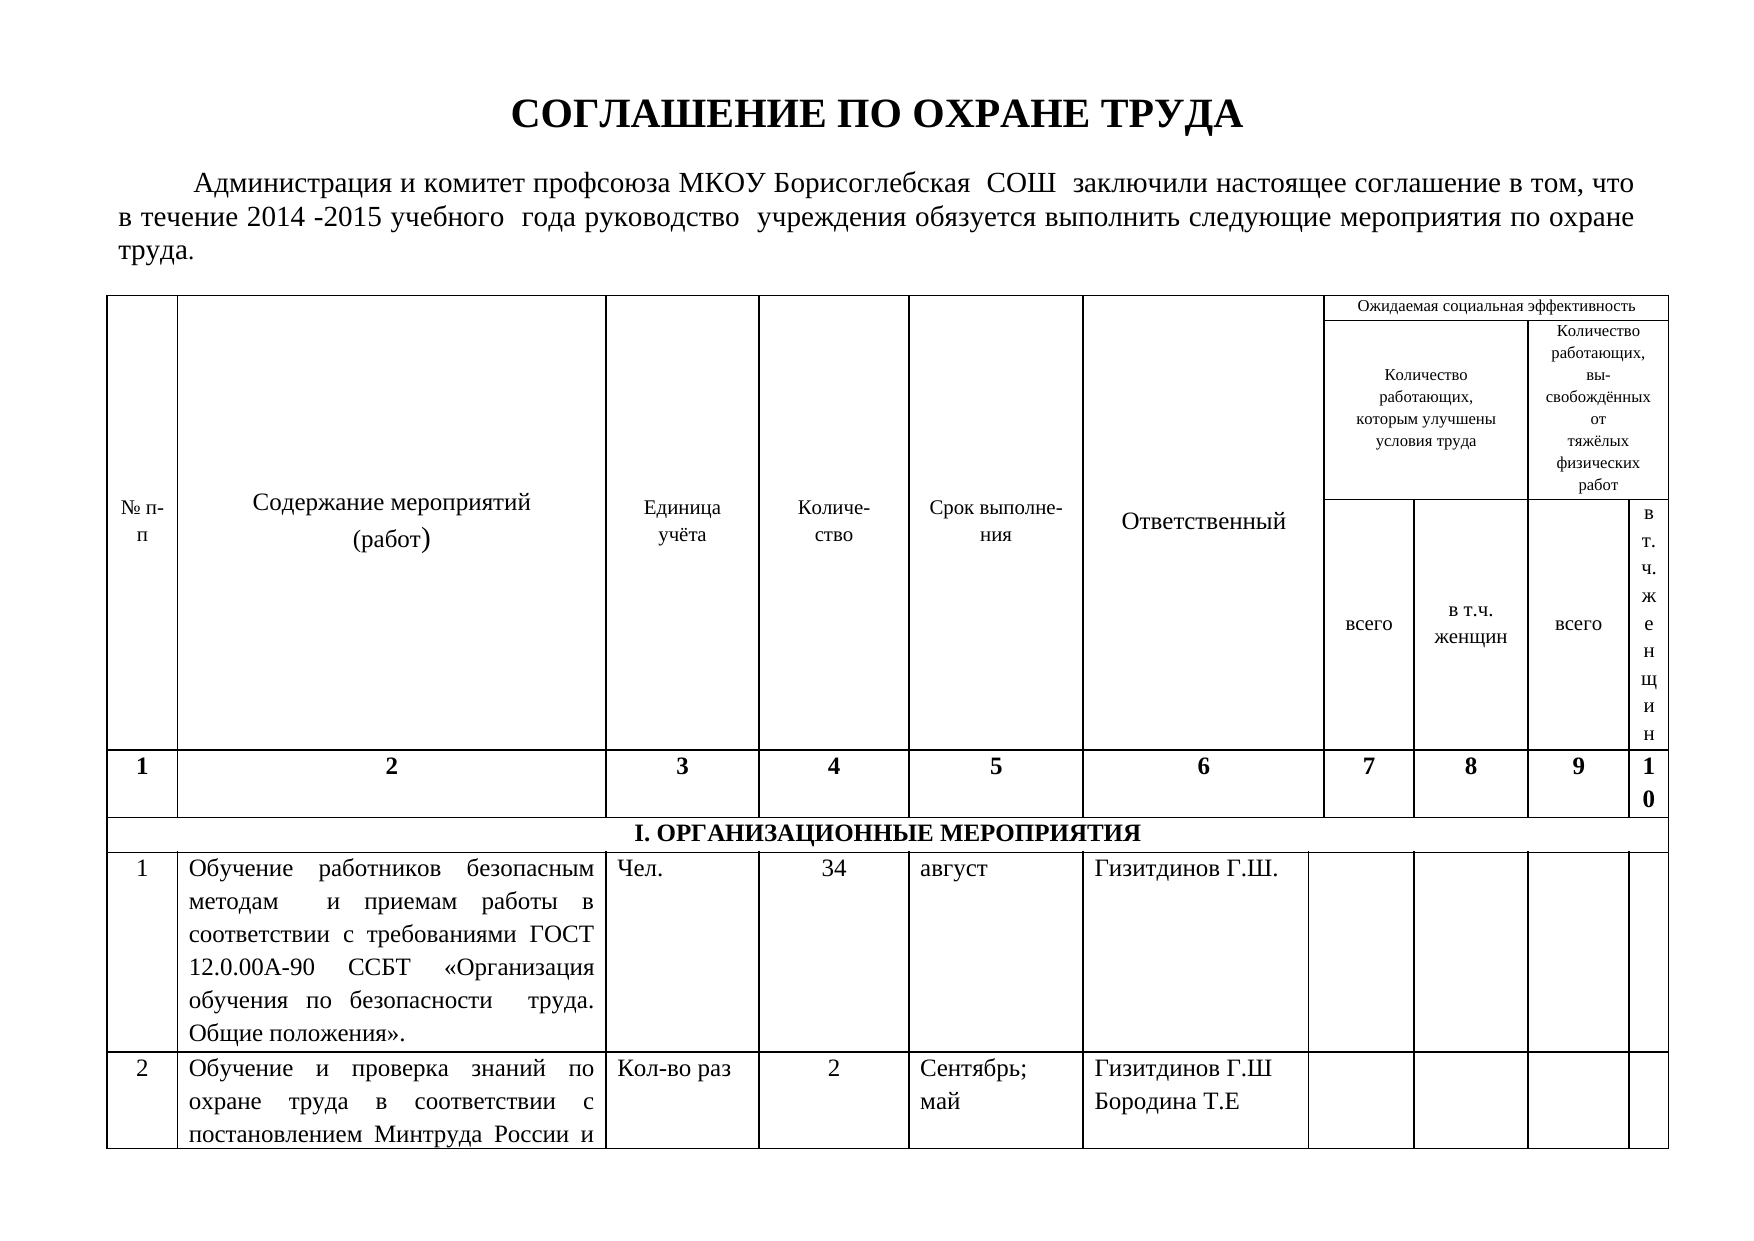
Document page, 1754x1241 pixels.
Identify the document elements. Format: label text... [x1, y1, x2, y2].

table_cell Сентябрь; май [910, 1053, 1082, 1147]
table_header Ожидаемая социальная эффективность [1325, 296, 1668, 320]
table_cell 6 [1084, 751, 1323, 817]
table_cell август [910, 853, 1082, 1051]
table_cell [1309, 853, 1413, 1051]
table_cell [1084, 1053, 1308, 1147]
table_cell 9 [1529, 751, 1628, 817]
table_cell 8 [1415, 751, 1527, 817]
table_cell 1 [108, 751, 177, 817]
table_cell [178, 1053, 605, 1147]
table_cell Обучение работников безопасным методам и приемам работы в соответствии с требованиями ГОСТ 12.0.00А-90 ССБТ «Организация обучения по безопасности труда. Общие положения». [178, 853, 605, 1051]
table_cell 2 [108, 1053, 177, 1147]
text СОГЛАШЕНИЕ ПО ОХРАНЕ ТРУДА [118, 89, 1636, 137]
table_cell Количество работающих, которым улучшены условия труда [1325, 321, 1527, 498]
table_cell [1630, 853, 1668, 1051]
table_cell в т.ч. женщин [1415, 500, 1527, 749]
table_header Срок выполне- ния [910, 296, 1082, 749]
table_cell 34 [760, 853, 908, 1051]
table_cell 1 [108, 853, 177, 1051]
table_cell 7 [1325, 751, 1413, 817]
table_header Содержание мероприятий (работ) [178, 296, 605, 749]
table_header № п-п [108, 296, 177, 749]
table_header Ответственный [1084, 296, 1323, 749]
table_cell [1309, 1053, 1413, 1147]
table_cell Гизитдинов Г.Ш. [1084, 853, 1308, 1051]
table_cell [1630, 1053, 1668, 1147]
table_cell 2 [760, 1053, 908, 1147]
text Администрация и комитет профсоюза МКОУ Борисоглебская СОШ заключили настоящее соглашение в том, что в течение 2014 -2015 учебного года руководство учреждения обязуется выполнить следующие мероприятия по охране труда. [118, 165, 1636, 266]
table_cell [1415, 853, 1527, 1051]
table_cell Количество работающих, вы- свобождённых от тяжёлых физических работ [1529, 321, 1668, 498]
table_cell Кол-во раз [607, 1053, 758, 1147]
table_header Количе- ство [760, 296, 908, 749]
table_cell 2 [178, 751, 605, 817]
table_cell [1529, 853, 1628, 1051]
table_cell 5 [910, 751, 1082, 817]
table_cell всего [1529, 500, 1628, 749]
table_cell 4 [760, 751, 908, 817]
table_cell в т.ч. женщин [1630, 500, 1668, 749]
table_cell ОРГАНИЗАЦИОННЫЕ МЕРОПРИЯТИЯ [108, 818, 1668, 851]
table_cell 3 [607, 751, 758, 817]
table_cell 10 [1630, 751, 1668, 817]
table_cell [1415, 1053, 1527, 1147]
table_cell Чел. [607, 853, 758, 1051]
table_cell [1529, 1053, 1628, 1147]
table_header Единица учёта [607, 296, 758, 749]
table_cell всего [1325, 500, 1413, 749]
